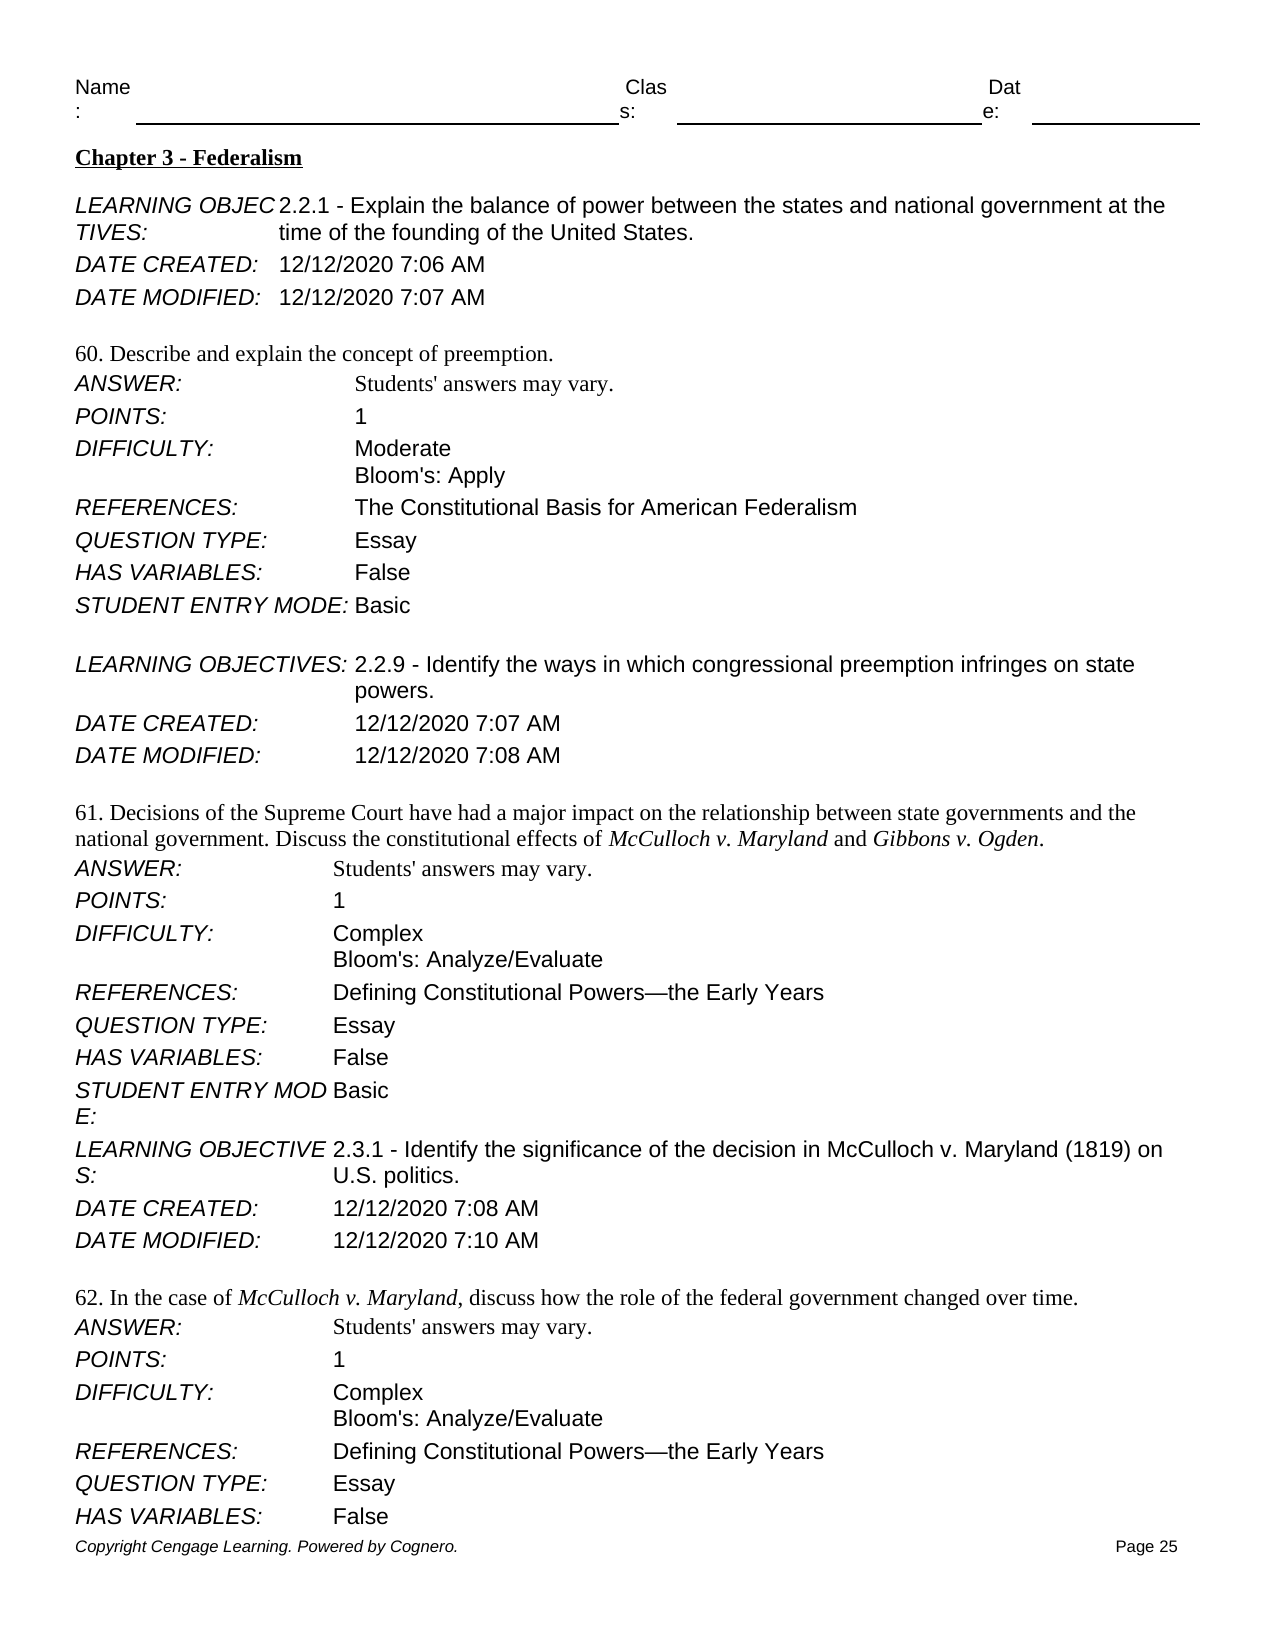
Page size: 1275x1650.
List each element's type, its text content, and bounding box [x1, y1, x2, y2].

table_header 61. Decisions of the Supreme Court have had a major impact on the relationship between state governments and the national government. Discuss the constitutional effects of McCulloch v. Maryland and Gibbons v. Ogden. [75, 799, 1200, 1257]
table_header 60. Describe and explain the concept of preemption. [75, 341, 1200, 772]
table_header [75, 189, 1200, 313]
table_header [75, 1284, 1200, 1532]
